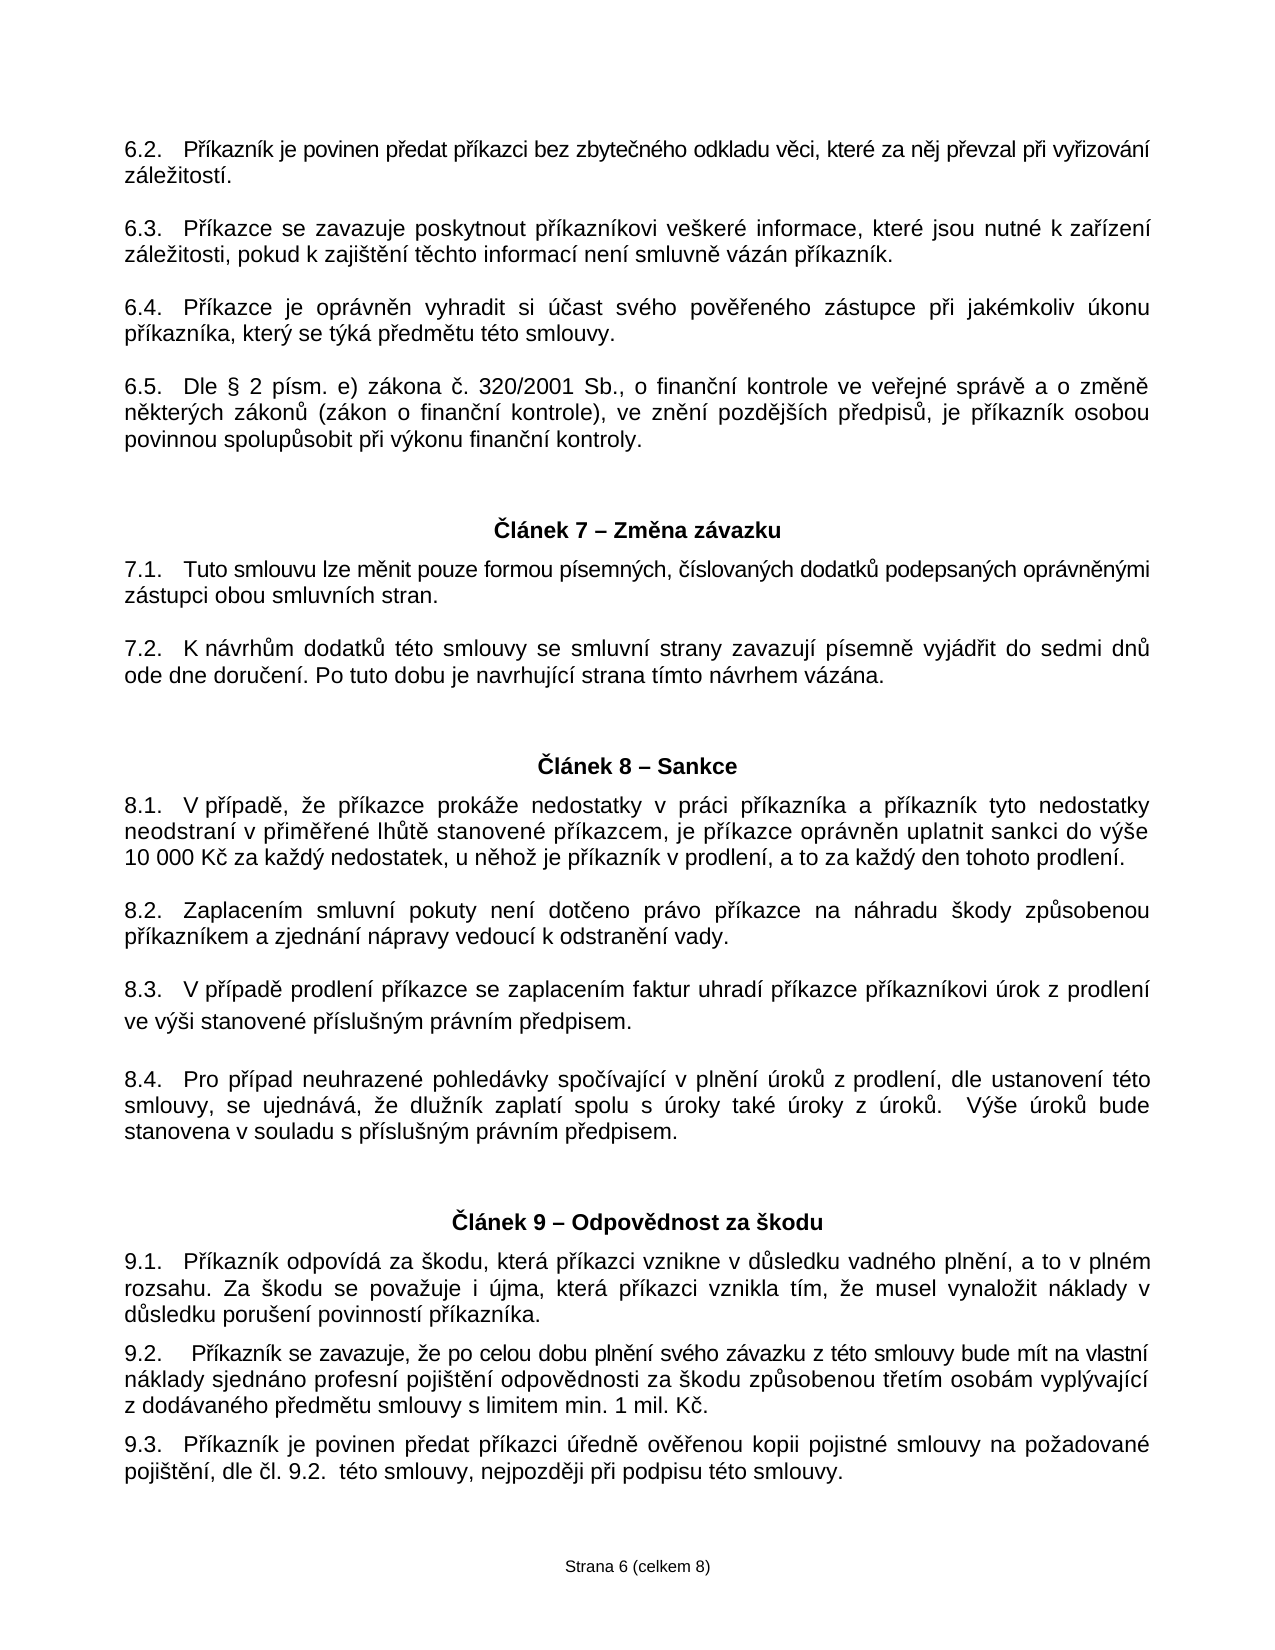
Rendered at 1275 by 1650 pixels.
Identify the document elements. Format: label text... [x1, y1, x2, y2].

list Příkazník se zavazuje, že po celou dobu plnění svého závazku z této smlouvy bude mít na vlastní náklady sjednáno profesní pojištění odpovědnosti za škodu způsobenou třetím osobám vyplývající z dodávaného předmětu smlouvy s limitem min. 1 mil. Kč. [124, 1340, 1151, 1419]
list Příkazník je povinen předat příkazci úředně ověřenou kopii pojistné smlouvy na požadované pojištění, dle čl. 9.2. této smlouvy, nejpozději při podpisu této smlouvy. [124, 1431, 1151, 1484]
text Článek 7 – Změna závazku [124, 517, 1151, 544]
list Příkazce je oprávněn vyhradit si účast svého pověřeného zástupce při jakémkoliv úkonu příkazníka, který se týká předmětu této smlouvy. [124, 294, 1151, 347]
list Příkazce se zavazuje poskytnout příkazníkovi veškeré informace, které jsou nutné k zařízení záležitosti, pokud k zajištění těchto informací není smluvně vázán příkazník. [124, 215, 1151, 268]
list Tuto smlouvu lze měnit pouze formou písemných, číslovaných dodatků podepsaných oprávněnými zástupci obou smluvních stran. [124, 556, 1151, 609]
list Zaplacením smluvní pokuty není dotčeno právo příkazce na náhradu škody způsobenou příkazníkem a zjednání nápravy vedoucí k odstranění vady. [124, 897, 1151, 950]
text 8.3. V případě prodlení příkazce se zaplacením faktur uhradí příkazce příkazníkovi úrok z prodlení ve výši stanovené příslušným právním předpisem. [124, 976, 1151, 1034]
text Článek 8 – Sankce [124, 753, 1151, 779]
text Článek 9 – Odpovědnost za škodu [124, 1209, 1151, 1236]
list Příkazník odpovídá za škodu, která příkazci vznikne v důsledku vadného plnění, a to v plném rozsahu. Za škodu se považuje i újma, která příkazci vznikla tím, že musel vynaložit náklady v důsledku porušení povinností příkazníka. [124, 1248, 1151, 1327]
list Dle § 2 písm. e) zákona č. 320/2001 Sb., o finanční kontrole ve veřejné správě a o změně některých zákonů (zákon o finanční kontrole), ve znění pozdějších předpisů, je příkazník osobou povinnou spolupůsobit při výkonu finanční kontroly. [124, 373, 1151, 452]
text 8.4. Pro případ neuhrazené pohledávky spočívající v plnění úroků z prodlení, dle ustanovení této smlouvy, se ujednává, že dlužník zaplatí spolu s úroky také úroky z úroků. Výše úroků bude stanovena v souladu s příslušným právním předpisem. [124, 1066, 1151, 1144]
list Příkazník je povinen předat příkazci bez zbytečného odkladu věci, které za něj převzal při vyřizování záležitostí. [124, 136, 1151, 188]
list V případě, že příkazce prokáže nedostatky v práci příkazníka a příkazník tyto nedostatky neodstraní v přiměřené lhůtě stanovené příkazcem, je příkazce oprávněn uplatnit sankci do výše 10 000 Kč za každý nedostatek, u něhož je příkazník v prodlení, a to za každý den tohoto prodlení. [124, 792, 1151, 871]
list K návrhům dodatků této smlouvy se smluvní strany zavazují písemně vyjádřit do sedmi dnů ode dne doručení. Po tuto dobu je navrhující strana tímto návrhem vázána. [124, 635, 1151, 688]
